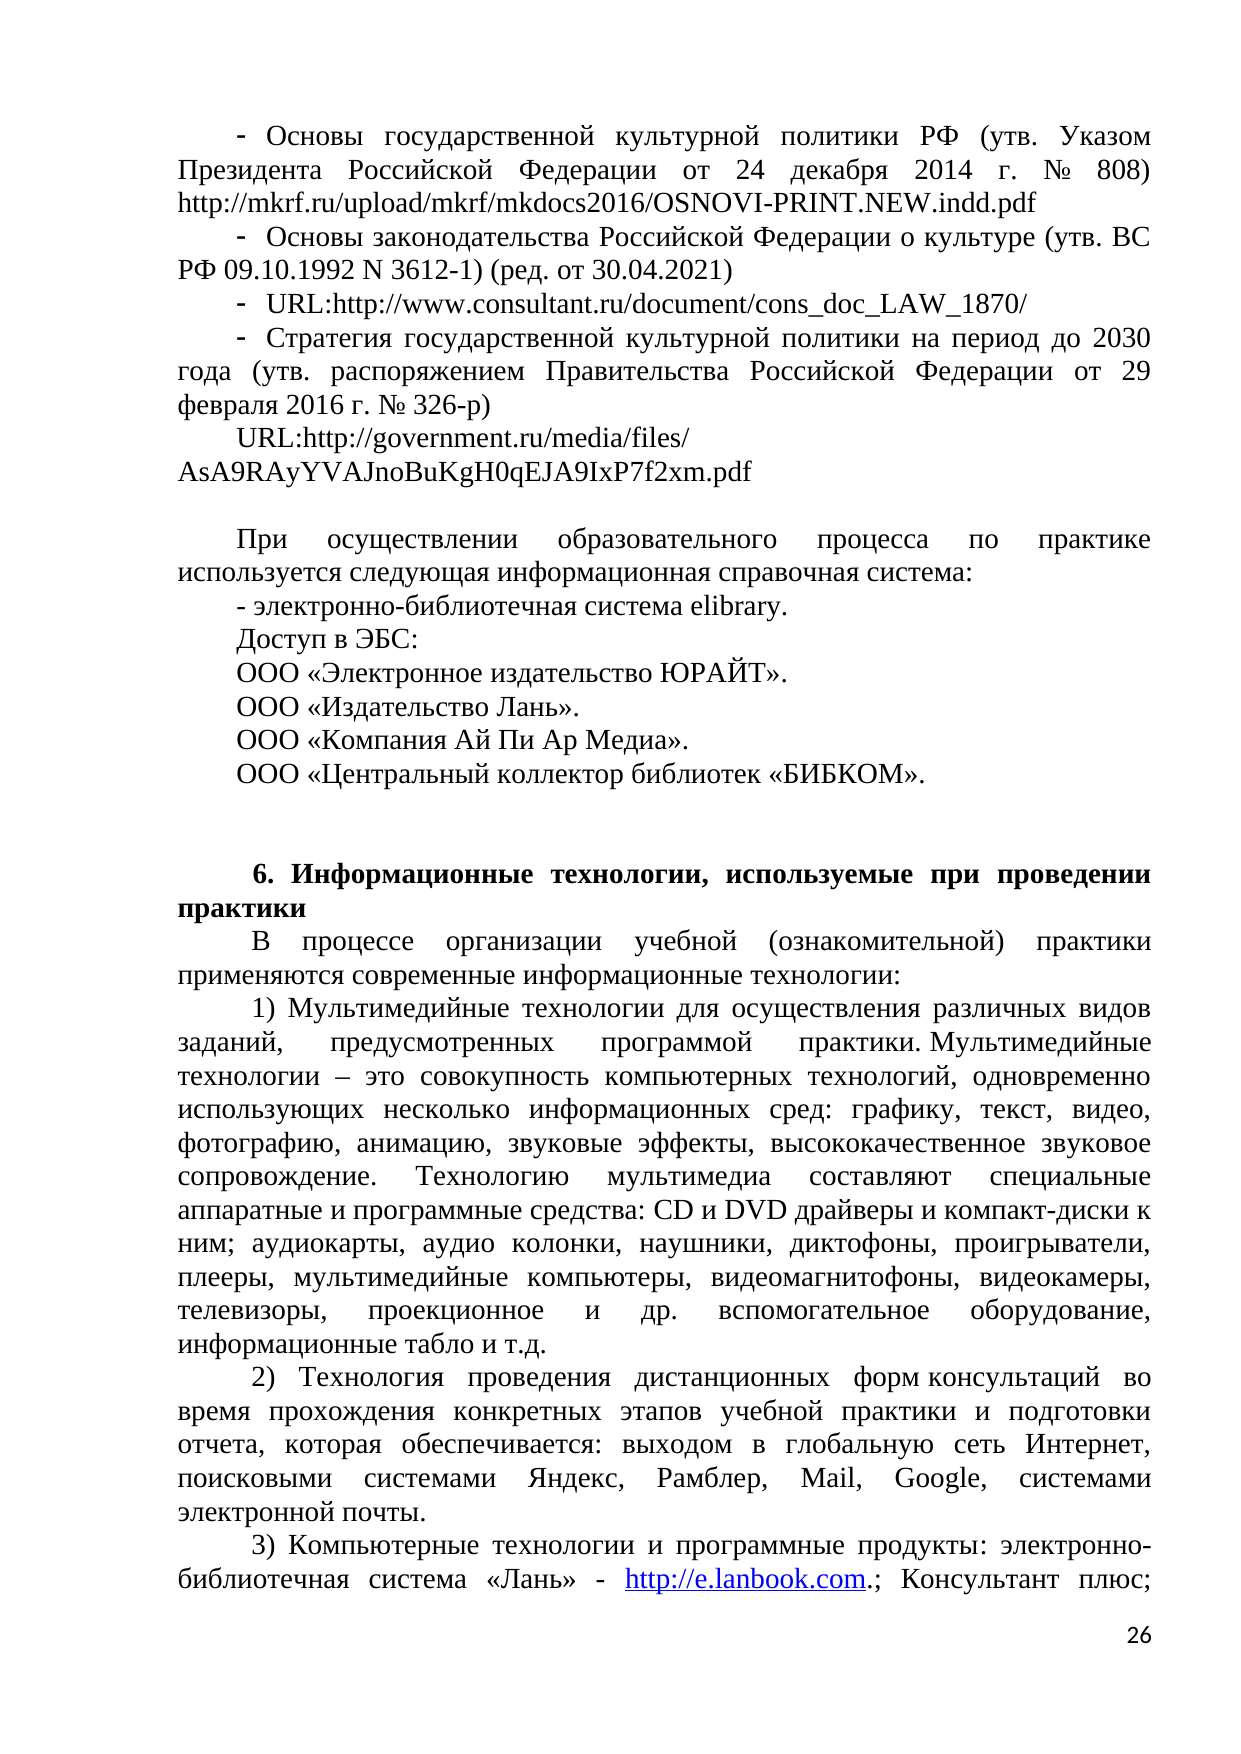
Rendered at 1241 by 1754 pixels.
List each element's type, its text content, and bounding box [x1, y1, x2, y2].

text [177, 1527, 1152, 1594]
text URL:http://government.ru/media/files/AsA9RAyYVAJnoBuKgH0qEJA9IxP7f2xm.pdf [177, 420, 1152, 487]
text - электронно-библиотечная система elibrary. [177, 588, 1152, 622]
text Доступ в ЭБС: [177, 622, 1152, 655]
text ООО «Электронное издательство ЮРАЙТ». [177, 655, 1152, 689]
text ООО «Издательство Лань». [177, 689, 1152, 722]
text 1) Мультимедийные технологии для осуществления различных видов заданий, предусмотренных программой практики. Мультимедийные технологии – это совокупность компьютерных технологий, одновременно использующих несколько информационных сред: графику, текст, видео, фотографию, анимацию, звуковые эффекты, высококачественное звуковое сопровождение. Технологию мультимедиа составляют специальные аппаратные и программные средства: CD и DVD драйверы и компакт-диски к ним; аудиокарты, аудио колонки, наушники, диктофоны, проигрыватели, плееры, мультимедийные компьютеры, видеомагнитофоны, видеокамеры, телевизоры, проекционное и др. вспомогательное оборудование, информационные табло и т.д. [177, 991, 1152, 1359]
text ООО «Компания Ай Пи Ар Медиа». [177, 722, 1152, 756]
text В процессе организации учебной (ознакомительной) практики применяются современные информационные технологии: [177, 923, 1152, 991]
list Основы государственной культурной политики РФ (утв. Указом Президента Российской Федерации от 24 декабря 2014 г. № 808) http://mkrf.ru/upload/mkrf/mkdocs2016/OSNOVI-PRINT.NEW.indd.pdf [177, 118, 1152, 219]
list Стратегия государственной культурной политики на период до 2030 года (утв. распоряжением Правительства Российской Федерации от 29 февраля 2016 г. № 326-р) [177, 320, 1152, 420]
list URL:http://www.consultant.ru/document/cons_doc_LAW_1870/ [177, 286, 1152, 320]
text При осуществлении образовательного процесса по практике используется следующая информационная справочная система: [177, 521, 1152, 588]
text 2) Технология проведения дистанционных форм консультаций во время прохождения конкретных этапов учебной практики и подготовки отчета, которая обеспечивается: выходом в глобальную сеть Интернет, поисковыми системами Яндекс, Рамблер, Mail, Google, системами электронной почты. [177, 1359, 1152, 1527]
text ООО «Центральный коллектор библиотек «БИБКОМ». [177, 756, 1152, 789]
text 6. Информационные технологии, используемые при проведении практики [177, 856, 1152, 923]
list Основы законодательства Российской Федерации о культуре (утв. ВС РФ 09.10.1992 N 3612-1) (ред. от 30.04.2021) [177, 219, 1152, 286]
